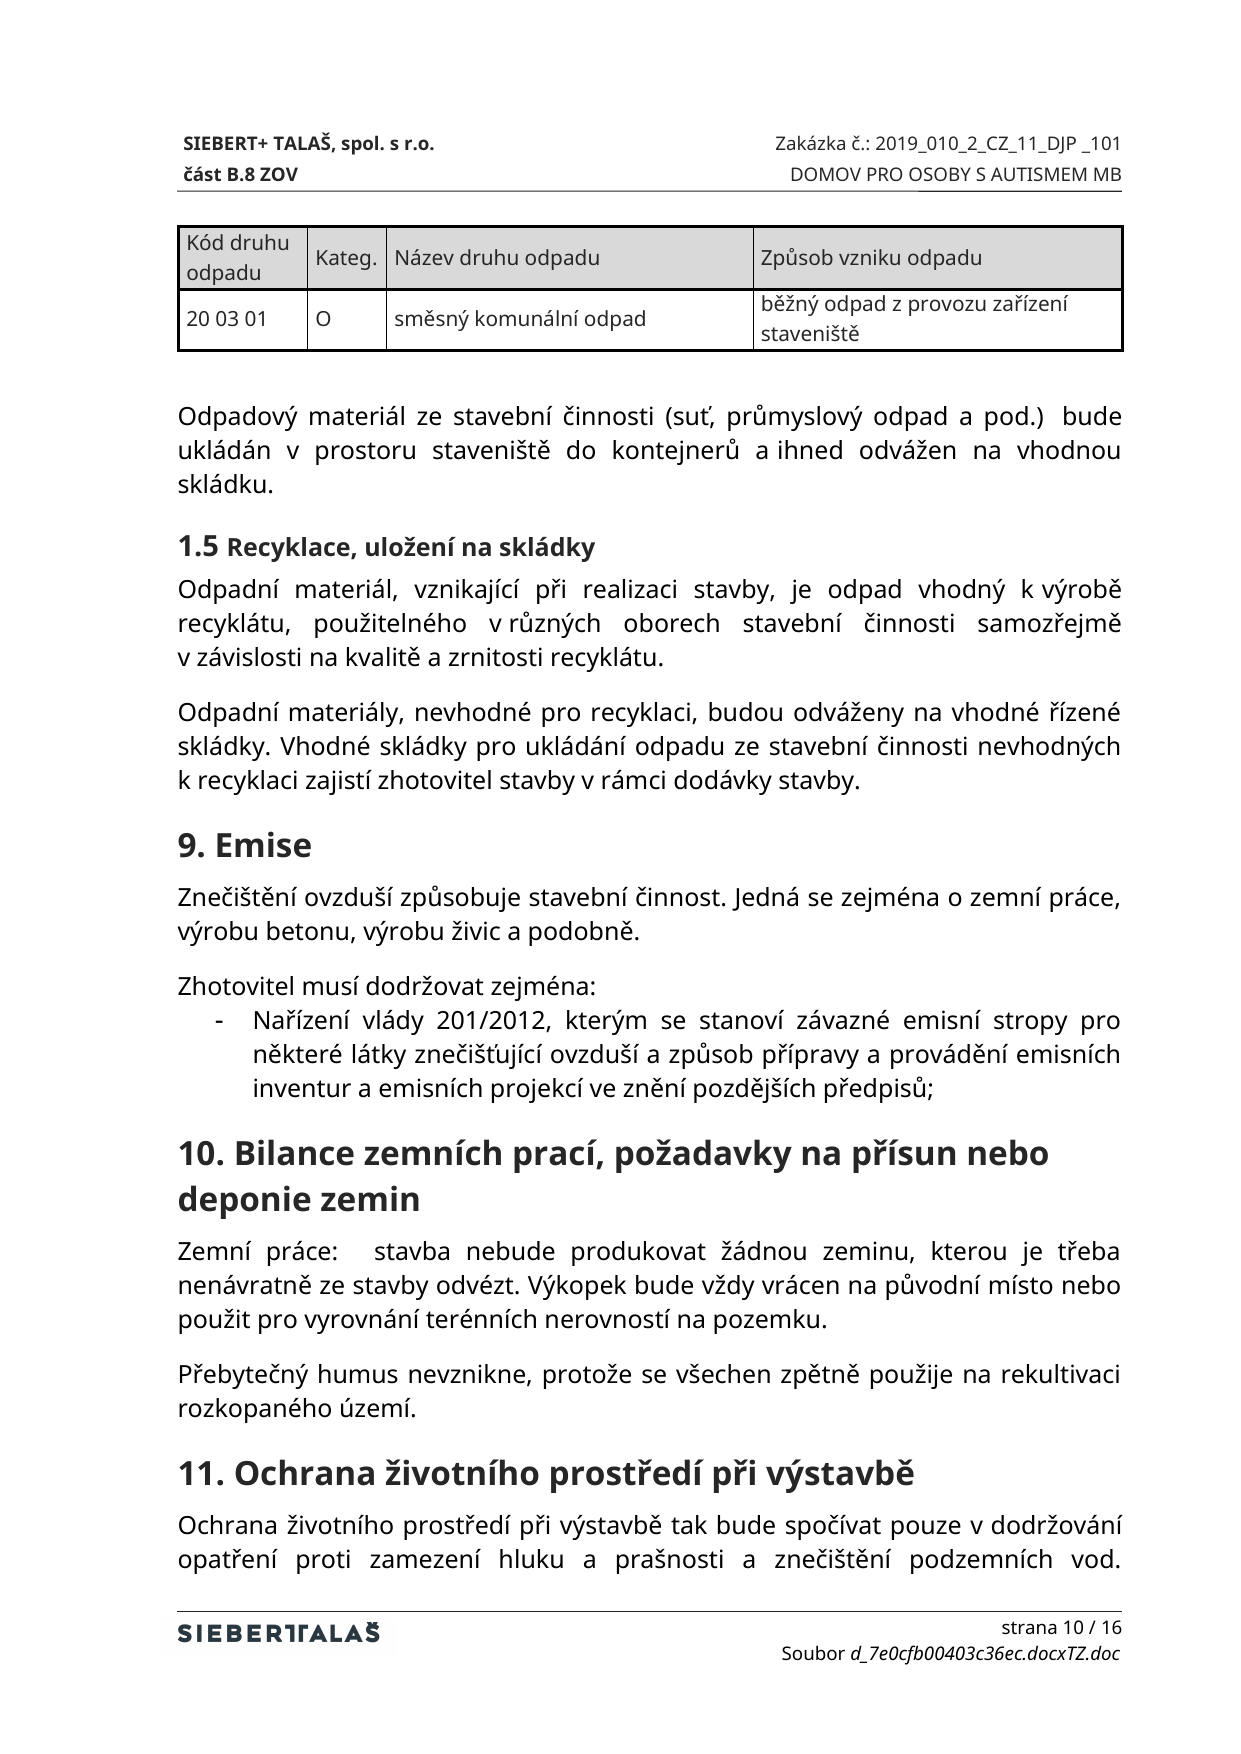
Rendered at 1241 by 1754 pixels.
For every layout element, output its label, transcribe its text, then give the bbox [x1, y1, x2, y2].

list Nařízení vlády 201/2012, kterým se stanoví závazné emisní stropy pro některé látky znečišťující ovzduší a způsob přípravy a provádění emisních inventur a emisních projekcí ve znění pozdějších předpisů; [215, 1003, 1122, 1105]
text Zhotovitel musí dodržovat zejména: [177, 969, 1122, 1003]
table_header Způsob vzniku odpadu [754, 228, 1121, 288]
table_cell směsný komunální odpad [387, 291, 753, 349]
text Odpadový materiál ze stavební činnosti (suť, průmyslový odpad a pod.) bude ukládán v prostoru staveniště do kontejnerů a ihned odvážen na vhodnou skládku. [177, 398, 1122, 501]
list Recyklace, uložení na skládky [177, 526, 1122, 565]
text Odpadní materiály, nevhodné pro recyklaci, budou odváženy na vhodné řízené skládky. Vhodné skládky pro ukládání odpadu ze stavební činnosti nevhodných k recyklaci zajistí zhotovitel stavby v rámci dodávky stavby. [177, 695, 1122, 797]
table_cell O [308, 291, 386, 349]
picture [160, 1618, 397, 1658]
text Přebytečný humus nevznikne, protože se všechen zpětně použije na rekultivaci rozkopaného území. [177, 1356, 1122, 1424]
text Znečištění ovzduší způsobuje stavební činnost. Jedná se zejména o zemní práce, výrobu betonu, výrobu živic a podobně. [177, 880, 1122, 948]
table_header Kateg. [308, 228, 386, 288]
table_header Název druhu odpadu [387, 228, 753, 288]
table_cell 20 03 01 [180, 291, 307, 349]
table_cell běžný odpad z provozu zařízení staveniště [754, 291, 1121, 349]
text Emise [177, 822, 1122, 867]
text Odpadní materiál, vznikající při realizaci stavby, je odpad vhodný k výrobě recyklátu, použitelného v různých oborech stavební činnosti samozřejmě v závislosti na kvalitě a zrnitosti recyklátu. [177, 572, 1122, 674]
text Zemní práce: stavba nebude produkovat žádnou zeminu, kterou je třeba nenávratně ze stavby odvézt. Výkopek bude vždy vrácen na původní místo nebo použit pro vyrovnání terénních nerovností na pozemku. [177, 1233, 1122, 1336]
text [177, 1507, 1122, 1576]
text Bilance zemních prací, požadavky na přísun nebo deponie zemin [177, 1130, 1122, 1221]
table_header Kód druhu odpadu [180, 228, 307, 288]
text Ochrana životního prostředí při výstavbě [177, 1449, 1122, 1495]
